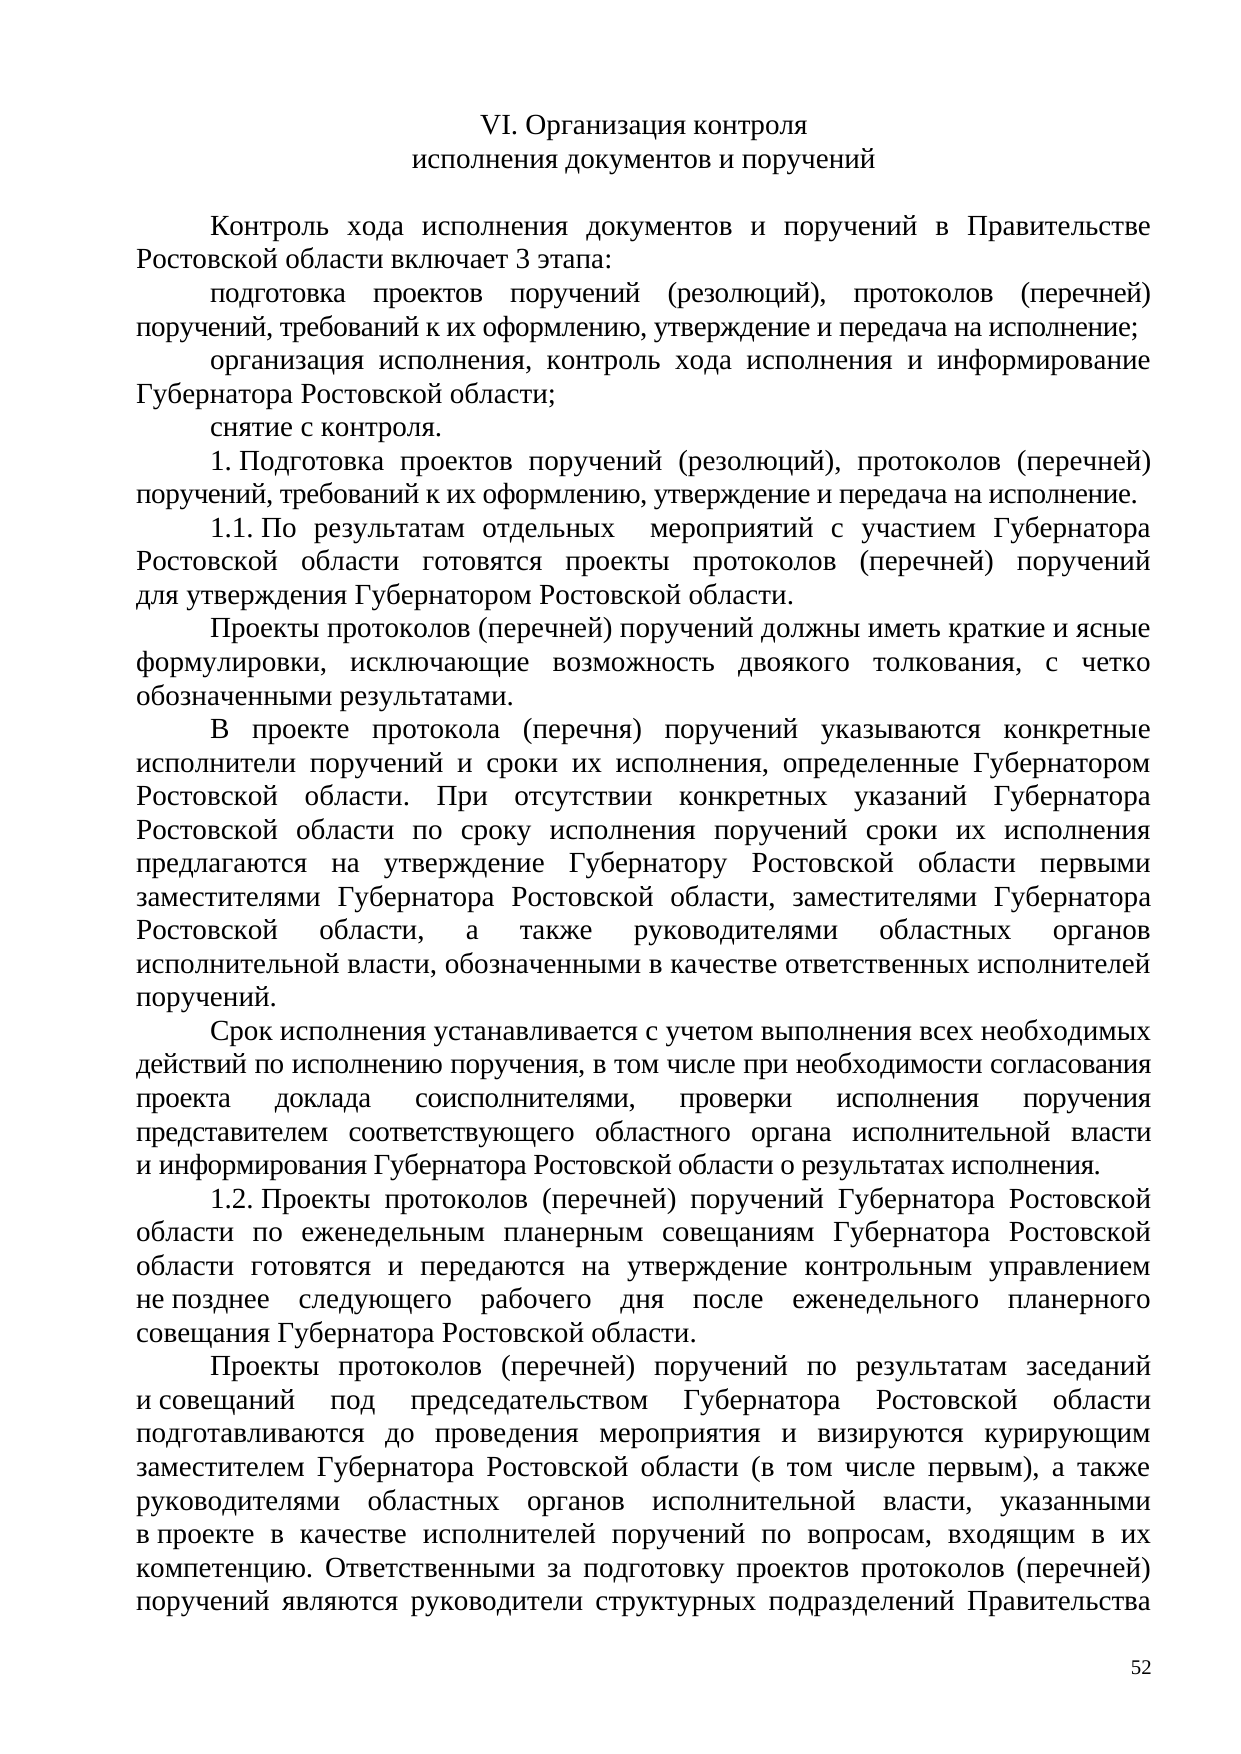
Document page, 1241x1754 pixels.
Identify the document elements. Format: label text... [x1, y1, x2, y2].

text В проекте протокола (перечня) поручений указываются конкретные исполнители поручений и сроки их исполнения, определенные Губернатором Ростовской области. При отсутствии конкретных указаний Губернатора Ростовской области по сроку исполнения поручений сроки их исполнения предлагаются на утверждение Губернатору Ростовской области первыми заместителями Губернатора Ростовской области, заместителями Губернатора Ростовской области, а также руководителями областных органов исполнительной власти, обозначенными в качестве ответственных исполнителей поручений. [136, 711, 1152, 1013]
text организация исполнения, контроль хода исполнения и информирование Губернатора Ростовской области; [136, 342, 1152, 409]
text Контроль хода исполнения документов и поручений в Правительстве Ростовской области включает 3 этапа: [136, 208, 1152, 275]
text Проекты протоколов (перечней) поручений должны иметь краткие и ясные формулировки, исключающие возможность двоякого толкования, с четко обозначенными результатами. [136, 611, 1152, 711]
text исполнения документов и поручений [136, 141, 1152, 174]
text VI. Организация контроля [136, 107, 1152, 141]
text 1.1. По результатам отдельных мероприятий с участием Губернатора Ростовской области готовятся проекты протоколов (перечней) поручений для утверждения Губернатором Ростовской области. [136, 510, 1152, 611]
text 1.2. Проекты протоколов (перечней) поручений Губернатора Ростовской области по еженедельным планерным совещаниям Губернатора Ростовской области готовятся и передаются на утверждение контрольным управлением не позднее следующего рабочего дня после еженедельного планерного совещания Губернатора Ростовской области. [136, 1181, 1152, 1348]
text снятие с контроля. [136, 409, 1152, 443]
text Срок исполнения устанавливается с учетом выполнения всех необходимых действий по исполнению поручения, в том числе при необходимости согласования проекта доклада соисполнителями, проверки исполнения поручения представителем соответствующего областного органа исполнительной власти и информирования Губернатора Ростовской области о результатах исполнения. [136, 1013, 1152, 1181]
text подготовка проектов поручений (резолюций), протоколов (перечней) поручений, требований к их оформлению, утверждение и передача на исполнение; [136, 275, 1152, 342]
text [136, 1348, 1152, 1617]
text 1. Подготовка проектов поручений (резолюций), протоколов (перечней) поручений, требований к их оформлению, утверждение и передача на исполнение. [136, 443, 1152, 510]
